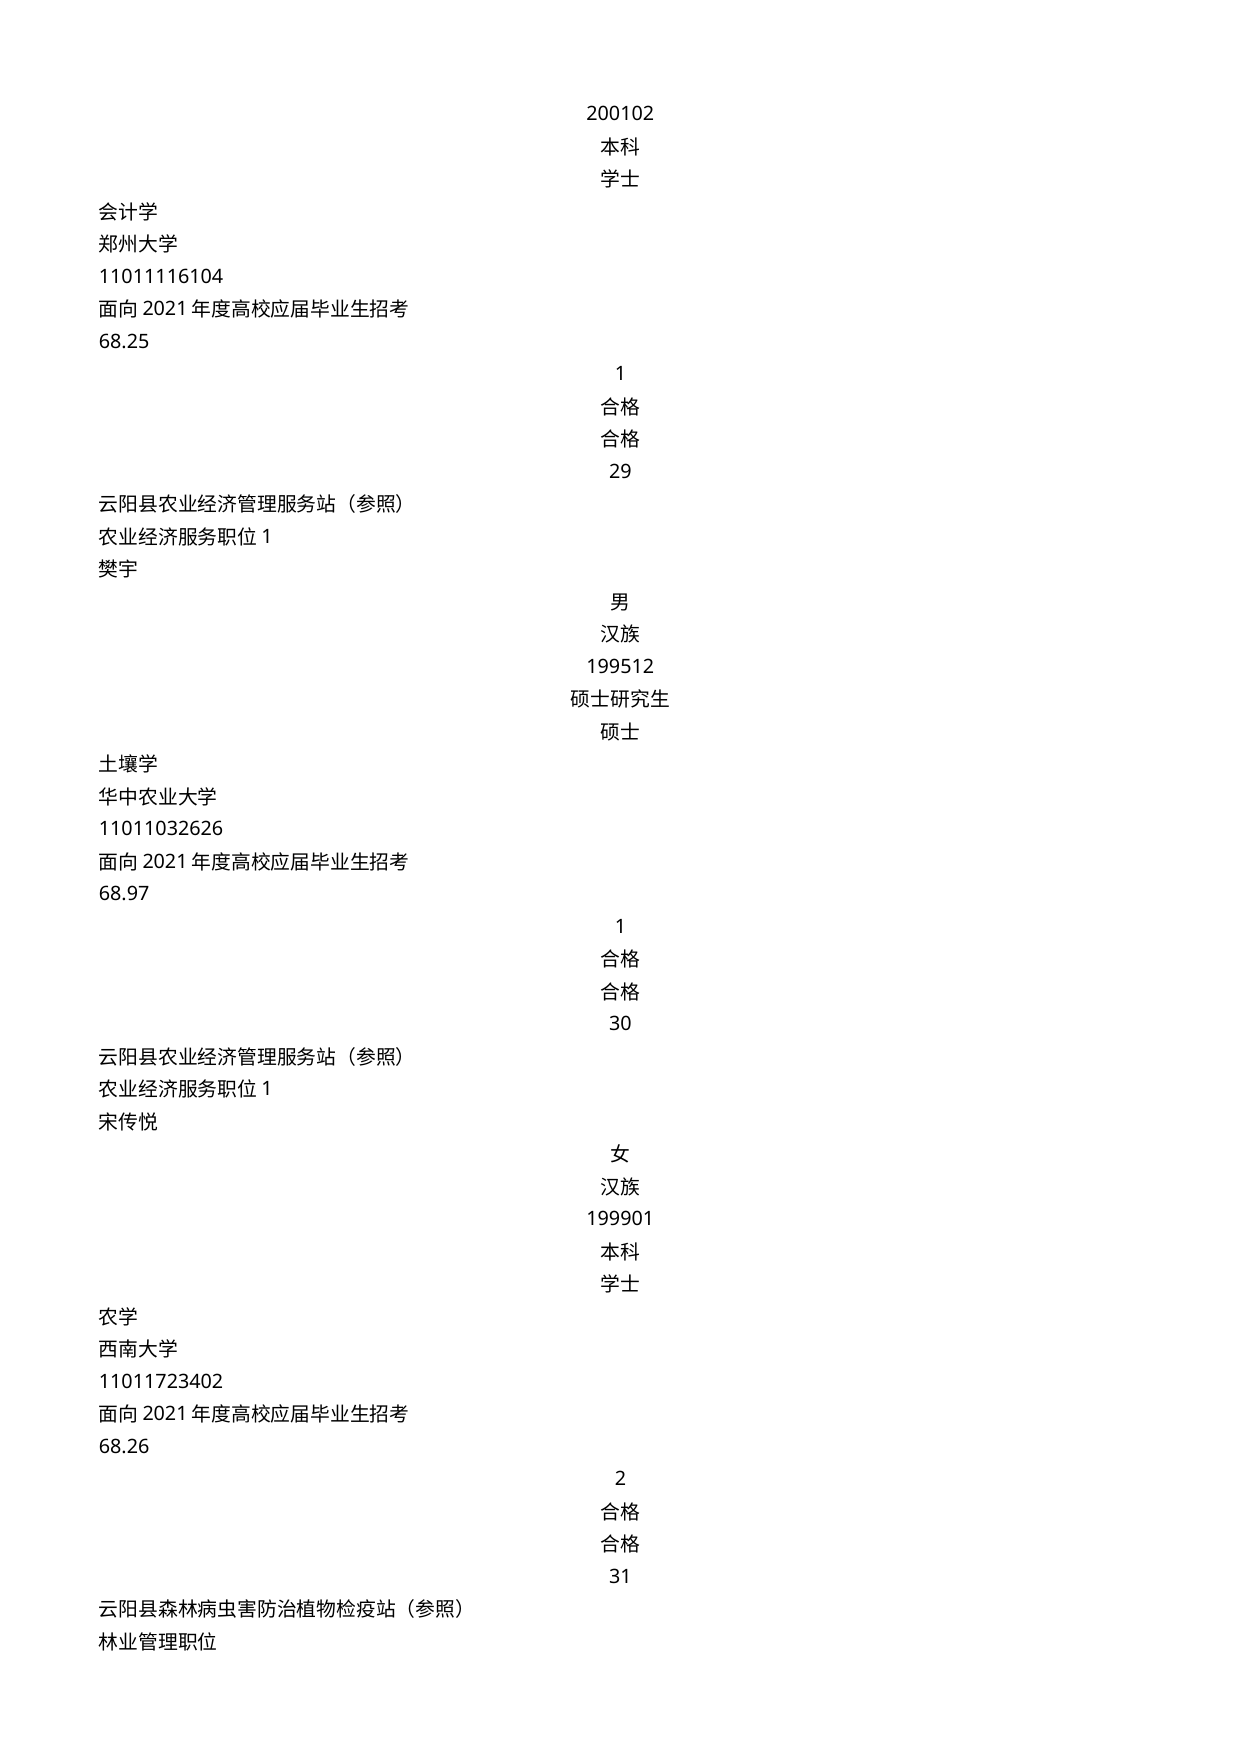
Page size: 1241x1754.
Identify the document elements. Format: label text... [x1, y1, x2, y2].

text 西南大学 [99, 1332, 1142, 1364]
text 汉族 [99, 617, 1142, 649]
text 郑州大学 [99, 227, 1142, 259]
text 女 [99, 1137, 1142, 1169]
text 31 [99, 1559, 1142, 1592]
text 68.97 [99, 877, 1142, 909]
text 1 [99, 909, 1142, 942]
text 农业经济服务职位1 [99, 519, 1142, 552]
text 樊宇 [99, 552, 1142, 584]
text 合格 [99, 422, 1142, 454]
text 男 [99, 584, 1142, 617]
text 30 [99, 1007, 1142, 1039]
text 会计学 [99, 194, 1142, 227]
text 学士 [99, 162, 1142, 194]
text 199512 [99, 649, 1142, 682]
text 土壤学 [99, 747, 1142, 779]
text 林业管理职位 [99, 1624, 1142, 1657]
text 云阳县农业经济管理服务站（参照） [99, 487, 1142, 519]
text 29 [99, 454, 1142, 487]
text 199901 [99, 1202, 1142, 1234]
text 学士 [99, 1267, 1142, 1299]
text 硕士 [99, 714, 1142, 747]
text 面向2021年度高校应届毕业生招考 [99, 292, 1142, 324]
text 11011032626 [99, 812, 1142, 844]
text 云阳县森林病虫害防治植物检疫站（参照） [99, 1592, 1142, 1624]
text 面向2021年度高校应届毕业生招考 [99, 844, 1142, 877]
text 合格 [99, 942, 1142, 974]
text 11011116104 [99, 259, 1142, 292]
text 硕士研究生 [99, 682, 1142, 714]
text 68.26 [99, 1429, 1142, 1462]
text 宋传悦 [99, 1104, 1142, 1137]
text 200102 [99, 97, 1142, 129]
text 汉族 [99, 1169, 1142, 1202]
text 合格 [99, 1494, 1142, 1527]
text 11011723402 [99, 1364, 1142, 1397]
text 合格 [99, 974, 1142, 1007]
text 云阳县农业经济管理服务站（参照） [99, 1039, 1142, 1072]
text 本科 [99, 129, 1142, 162]
text 1 [99, 357, 1142, 389]
text 华中农业大学 [99, 779, 1142, 812]
text 68.25 [99, 324, 1142, 357]
text 面向2021年度高校应届毕业生招考 [99, 1397, 1142, 1429]
text 合格 [99, 389, 1142, 422]
text 2 [99, 1462, 1142, 1494]
text 农学 [99, 1299, 1142, 1332]
text 合格 [99, 1527, 1142, 1559]
text 本科 [99, 1234, 1142, 1267]
text 农业经济服务职位1 [99, 1072, 1142, 1104]
